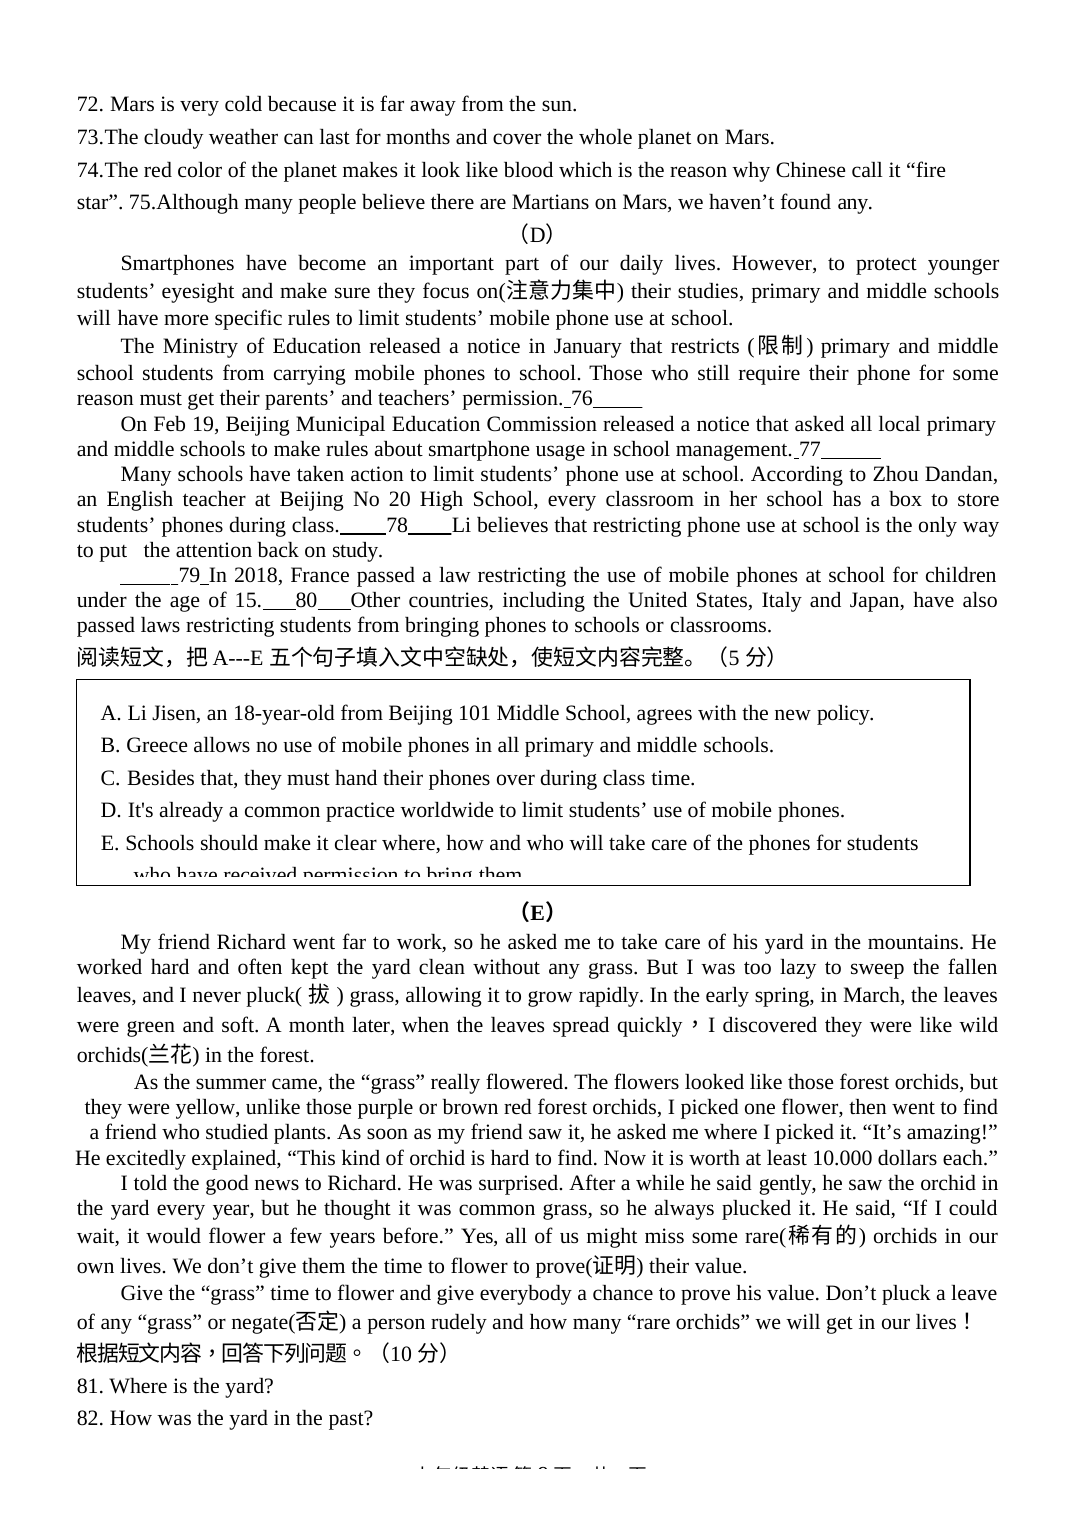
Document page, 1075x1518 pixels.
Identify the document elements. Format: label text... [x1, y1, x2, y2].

list Mars is very cold because it is far away from the sun. [77, 91, 1021, 117]
list The red color of the planet makes it look like blood which is the reason why Chinese call it “fire star”. 75.Although many people believe there are Martians on Mars, we haven’t found any. [77, 157, 998, 214]
text On Feb 19, Beijing Municipal Education Commission released a notice that asked all local primary and middle schools to make rules about smartphone usage in school management. 77 [77, 411, 998, 461]
text As the summer came, the “grass” really flowered. The flowers looked like those forest orchids, but they were yellow, unlike those purple or brown red forest orchids, I picked one flower, then went to find a friend who studied plants. As soon as my friend saw it, he asked me where I picked it. “It’s amazing!” He excitedly explained, “This kind of orchid is hard to find. Now it is worth at least 10.000 dollars each.” [73, 1069, 998, 1170]
text 79 In 2018, France passed a law restricting the use of mobile phones at school for children under the age of 15. 80 Other countries, including the United States, Italy and Japan, have also passed laws restricting students from bringing phones to schools or classrooms. [77, 562, 999, 638]
text My friend Richard went far to work, so he asked me to take care of his yard in the mountains. He worked hard and often kept the yard clean without any grass. But I was too lazy to sweep the fallen leaves, and I never pluck( 拔 ) grass, allowing it to grow rapidly. In the early spring, in March, the leaves were green and soft. A month later, when the leaves spread quickly，I discovered they were like wild orchids(兰花) in the forest. [77, 929, 999, 1069]
list How was the yard in the past? [77, 1405, 1021, 1431]
text The Ministry of Education released a notice in January that restricts (限制) primary and middle school students from carrying mobile phones to school. Those who still require their phone for some reason must get their parents’ and teachers’ permission. 76 [77, 330, 999, 410]
subtitle （E） [73, 683, 1002, 927]
text Many schools have taken action to limit students’ phone use at school. According to Zhou Dandan, an English teacher at Beijing No 20 High School, every classroom in her school has a box to store students’ phones during class. 78 Li believes that restricting phone use at school is the only way to put the attention back on study. [77, 461, 1000, 562]
text Give the “grass” time to flower and give everybody a chance to prove his value. Don’t pluck a leave of any “grass” or negate(否定) a person rudely and how many “rare orchids” we will get in our lives！ 根据短文内容，回答下列问题。（10 分） [77, 1280, 999, 1367]
list Where is the yard? [77, 1373, 1021, 1398]
list 阅读短文，把A---E 五个句子填入文中空缺处，使短文内容完整。（5 分） [77, 640, 1021, 672]
list The cloudy weather can last for months and cover the whole planet on Mars. [77, 124, 1021, 149]
text I told the good news to Richard. He was surprised. After a while he said gently, he saw the orchid in the yard every year, but he thought it was common grass, so he always plucked it. He said, “If I could wait, it would flower a few years before.” Yes, all of us might miss some rare(稀有的) orchids in our own lives. We don’t give them the time to flower to prove(证明) their value. [77, 1170, 999, 1280]
text Smartphones have become an important part of our daily lives. However, to protect younger students’ eyesight and make sure they focus on(注意力集中) their studies, primary and middle schools will have more specific rules to limit students’ mobile phone use at school. [77, 249, 1000, 330]
text （D） [73, 221, 1002, 248]
